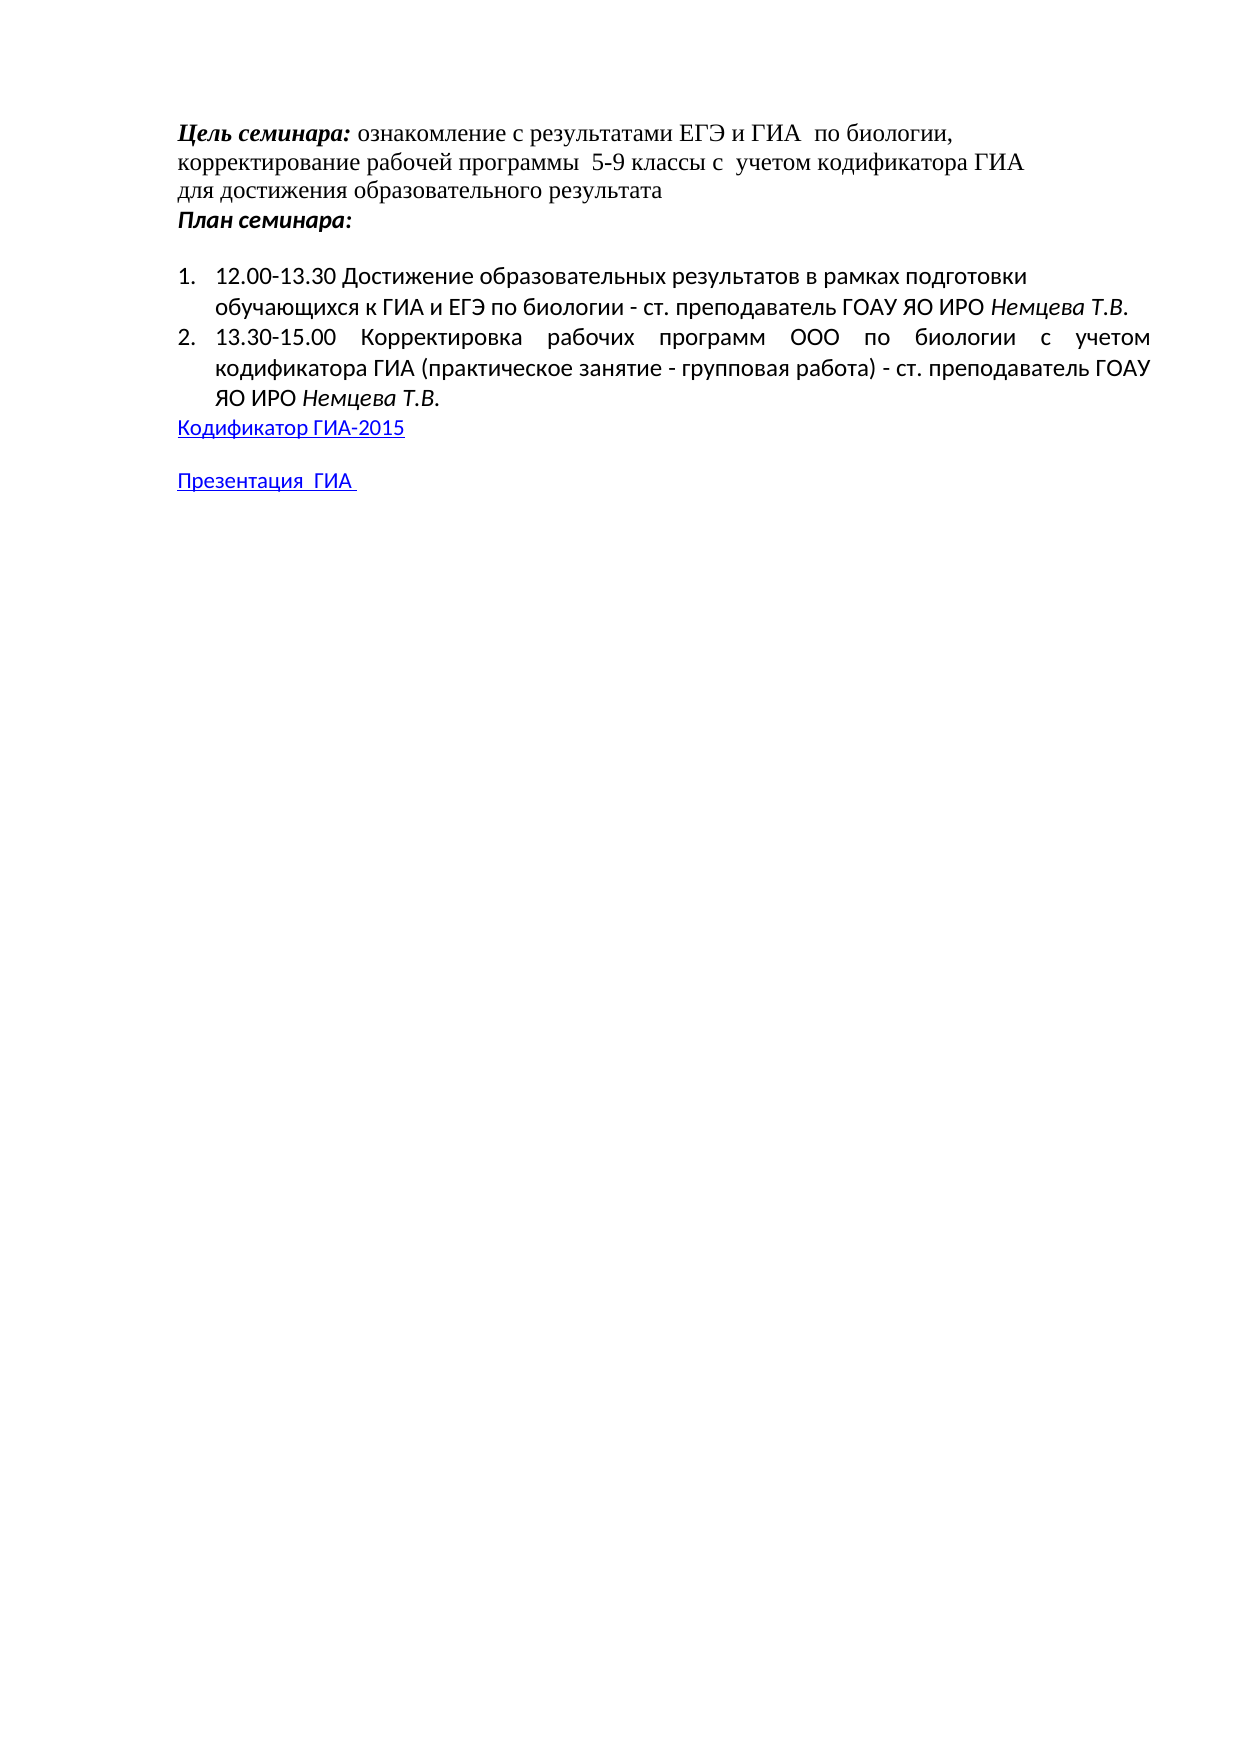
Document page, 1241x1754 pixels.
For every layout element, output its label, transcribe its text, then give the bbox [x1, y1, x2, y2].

text Цель семинара: ознакомление с результатами ЕГЭ и ГИА по биологии, корректирование рабочей программы 5-9 классы с учетом кодификатора ГИА для достижения образовательного результата [177, 118, 1049, 204]
list 12.00-13.30 Достижение образовательных результатов в рамках подготовки обучающихся к ГИА и ЕГЭ по биологии - ст. преподаватель ГОАУ ЯО ИРО Немцева Т.В. [177, 260, 1152, 321]
text План семинара: [177, 204, 1152, 235]
text Кодификатор ГИА-2015 [177, 413, 1152, 441]
list 13.30-15.00 Корректировка рабочих программ ООО по биологии с учетом кодификатора ГИА (практическое занятие - групповая работа) - ст. преподаватель ГОАУ ЯО ИРО Немцева Т.В. [177, 321, 1152, 413]
text Презентация ГИА [177, 466, 1152, 494]
